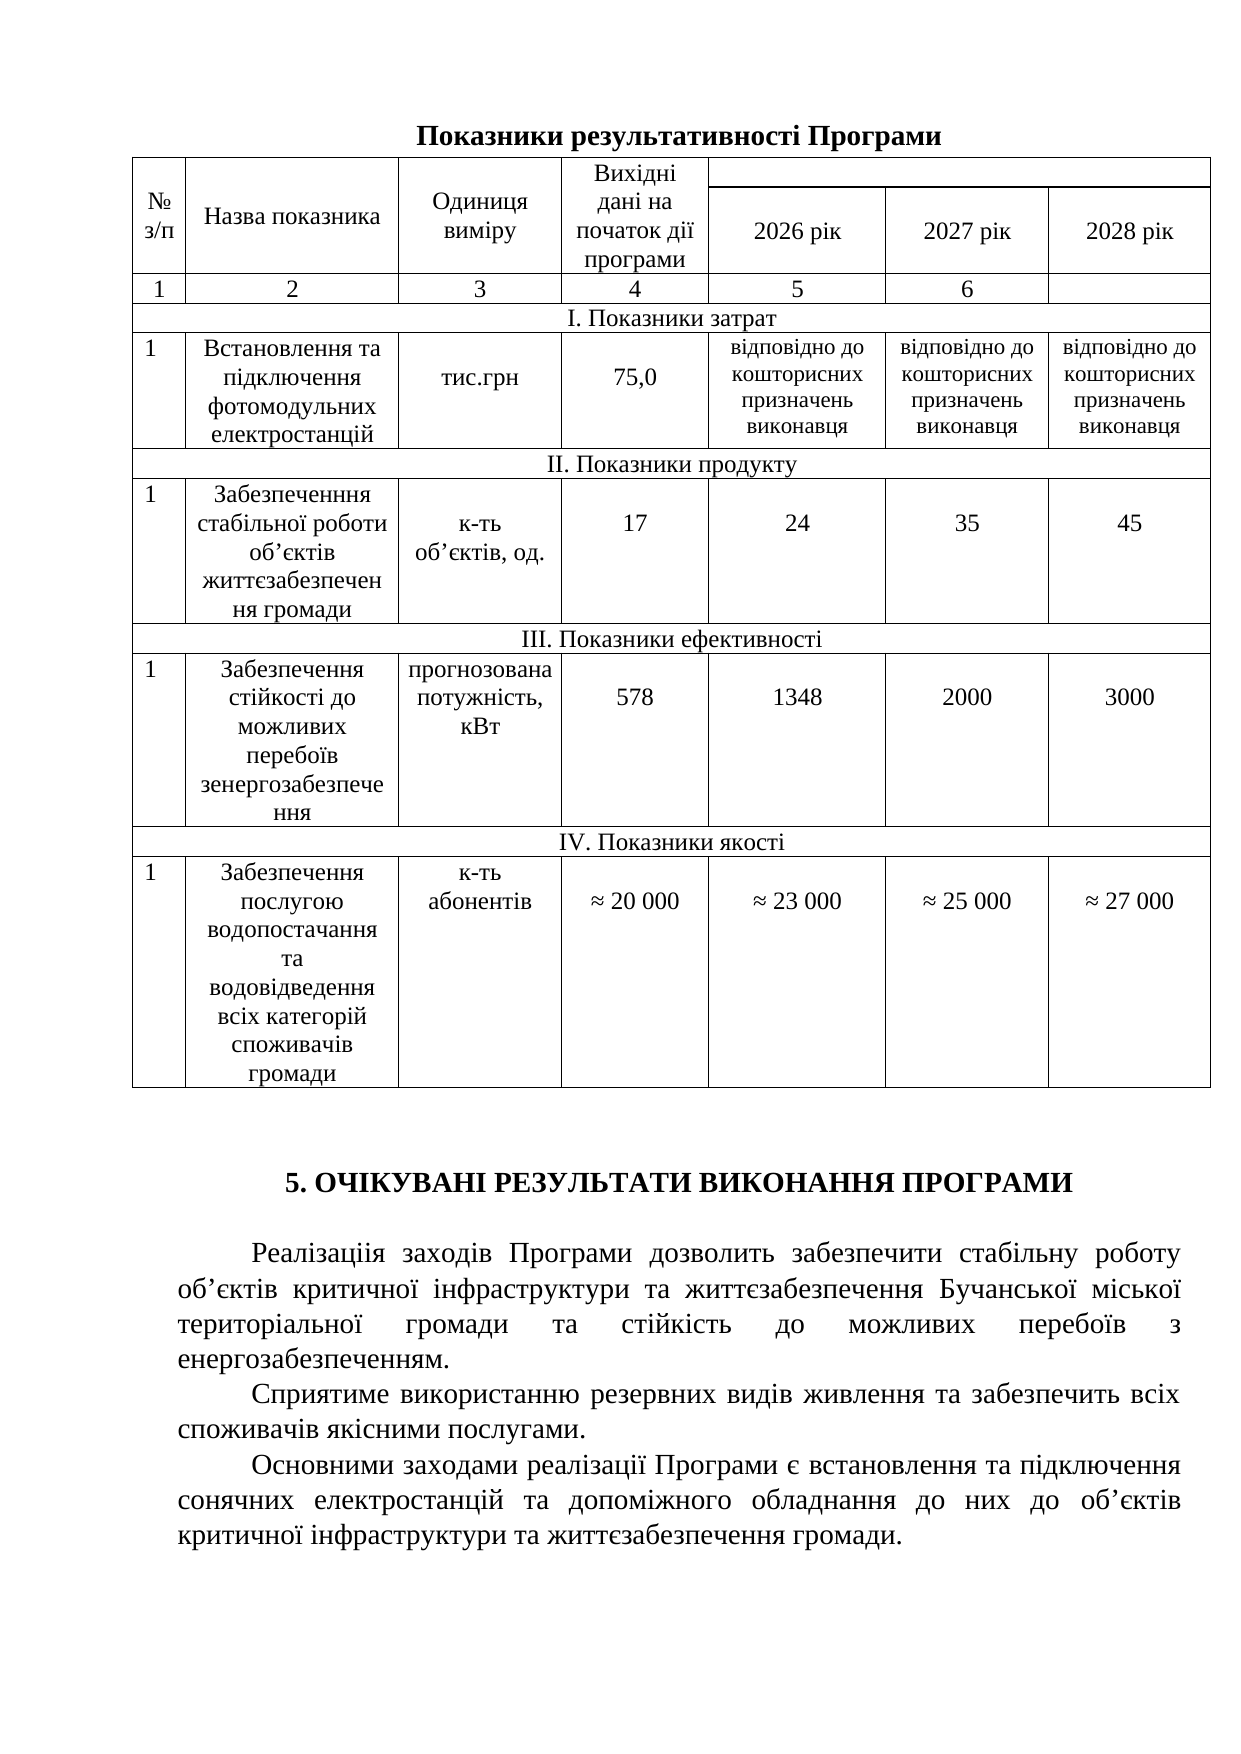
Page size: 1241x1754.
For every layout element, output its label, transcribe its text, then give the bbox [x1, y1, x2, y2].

table_cell 2026 рік [709, 188, 885, 273]
table_cell 2027 рік [886, 188, 1048, 273]
table_header № з/п [133, 158, 185, 273]
table_header Одиниця виміру [399, 158, 561, 273]
table_cell 4 [562, 274, 708, 302]
table_cell прогнозована потужність, кВт [399, 654, 561, 826]
table_cell Забезпечення послугою водопостачання та водовідведення всіх категорій споживачів громади [186, 857, 398, 1087]
table_header Назва показника [186, 158, 398, 273]
table_cell к-ть об’єктів, од. [399, 479, 561, 623]
table_cell 1 [133, 333, 185, 448]
table_cell І. Показники затрат [133, 304, 1210, 332]
table_cell відповідно до кошторисних призначень виконавця [709, 333, 885, 448]
text Реалізаціія заходів Програми дозволить забезпечити стабільну роботу об’єктів критичної інфраструктури та життєзабезпечення Бучанської міської територіальної громади та стійкість до можливих перебоїв з енергозабезпеченням. [177, 1236, 1181, 1375]
table_cell 45 [1049, 479, 1210, 623]
table_cell 1 [133, 479, 185, 623]
text Сприятиме використанню резервних видів живлення та забезпечить всіх споживачів якісними послугами. [177, 1376, 1181, 1445]
table_cell 2000 [886, 654, 1048, 826]
table_cell 2028 рік [1049, 188, 1210, 273]
table_cell ≈ 25 000 [886, 857, 1048, 1087]
table_cell ≈ 27 000 [1049, 857, 1210, 1087]
table_cell відповідно до кошторисних призначень виконавця [1049, 333, 1210, 448]
table_header [709, 158, 1210, 186]
table_cell 17 [562, 479, 708, 623]
table_cell 1 [133, 654, 185, 826]
table_cell 6 [886, 274, 1048, 302]
table_cell 3000 [1049, 654, 1210, 826]
table_cell 75,0 [562, 333, 708, 448]
text 5. ОЧІКУВАНІ РЕЗУЛЬТАТИ ВИКОНАННЯ ПРОГРАМИ [177, 1165, 1181, 1199]
table_cell 1 [133, 857, 185, 1087]
table_cell ≈ 23 000 [709, 857, 885, 1087]
table_cell 2 [186, 274, 398, 302]
table_cell 1 [133, 274, 185, 302]
table_cell 1348 [709, 654, 885, 826]
table_cell 578 [562, 654, 708, 826]
table_cell Забезпеченння стабільної роботи об’єктів життєзабезпечення громади [186, 479, 398, 623]
table_header Вихідні дані на початок дії програми [562, 158, 708, 273]
table_cell [1049, 274, 1210, 302]
table_cell к-ть абонентів [399, 857, 561, 1087]
table_cell 5 [709, 274, 885, 302]
table_cell IV. Показники якості [133, 827, 1210, 856]
table_cell Забезпечення стійкості до можливих перебоїв зенергозабезпечення [186, 654, 398, 826]
table_cell Встановлення та підключення фотомодульних електростанцій [186, 333, 398, 448]
table_cell 35 [886, 479, 1048, 623]
table_cell ІІІ. Показники ефективності [133, 624, 1210, 653]
table_cell 3 [399, 274, 561, 302]
text Основними заходами реалізації Програми є встановлення та підключення сонячних електростанцій та допоміжного обладнання до них до об’єктів критичної інфраструктури та життєзабезпечення громади. [177, 1447, 1181, 1551]
table_cell ≈ 20 000 [562, 857, 708, 1087]
table_cell тис.грн [399, 333, 561, 448]
table_cell ІІ. Показники продукту [133, 449, 1210, 478]
table_cell відповідно до кошторисних призначень виконавця [886, 333, 1048, 448]
text Показники результативності Програми [177, 118, 1181, 152]
table_cell 24 [709, 479, 885, 623]
